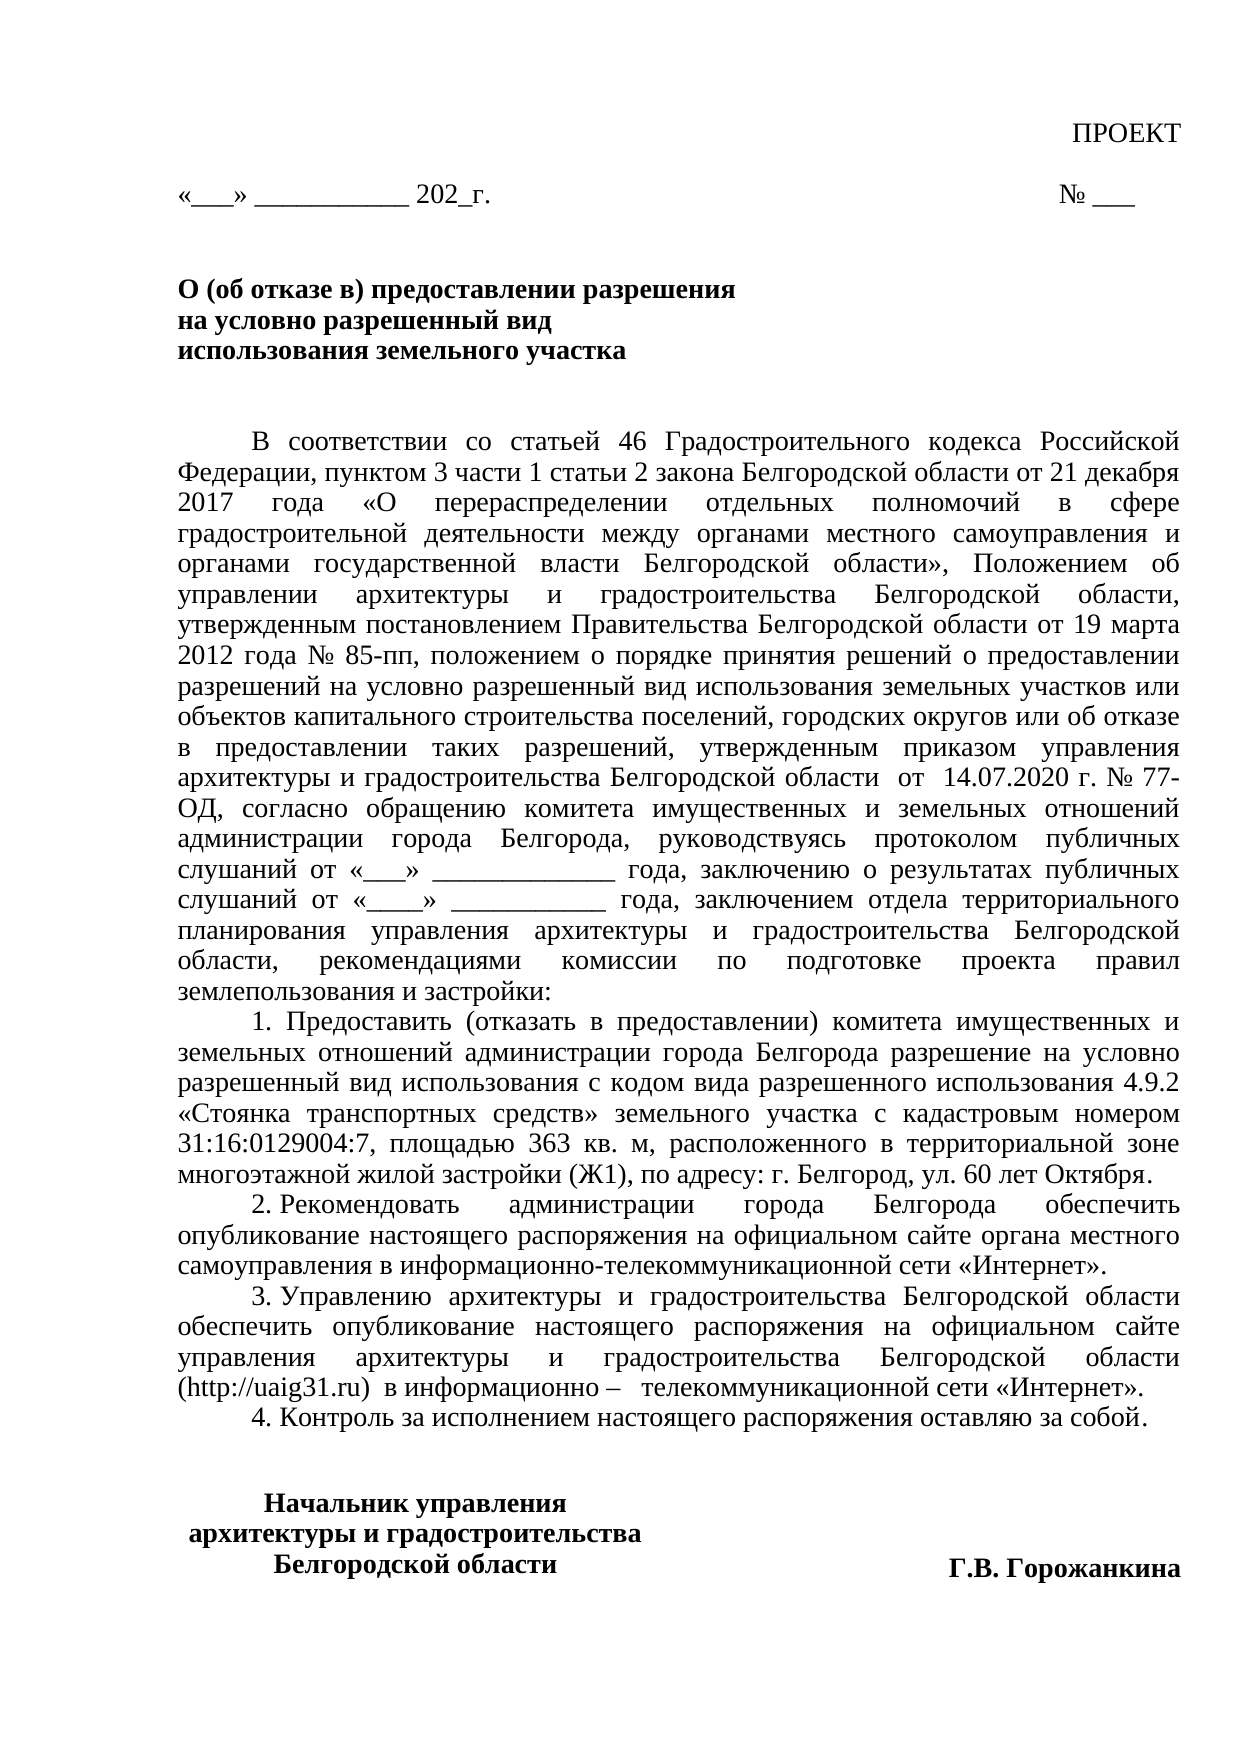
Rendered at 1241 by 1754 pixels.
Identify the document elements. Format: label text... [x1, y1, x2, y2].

text использования земельного участка [177, 335, 755, 366]
text 3. Управлению архитектуры и градостроительства Белгородской области обеспечить опубликование настоящего распоряжения на официальном сайте управления архитектуры и градостроительства Белгородской области (http://uaig31.ru) в информационно – телекоммуникационной сети «Интернет». [177, 1281, 1181, 1403]
text В соответствии со статьей 46 Градостроительного кодекса Российской Федерации, пунктом 3 части 1 статьи 2 закона Белгородской области от 21 декабря 2017 года «О перераспределении отдельных полномочий в сфере градостроительной деятельности между органами местного самоуправления и органами государственной власти Белгородской области», Положением об управлении архитектуры и градостроительства Белгородской области, утвержденным постановлением Правительства Белгородской области от 19 марта 2012 года № 85-пп, положением о порядке принятия решений о предоставлении разрешений на условно разрешенный вид использования земельных участков или объектов капитального строительства поселений, городских округов или об отказе в предоставлении таких разрешений, утвержденным приказом управления архитектуры и градостроительства Белгородской области от 14.07.2020 г. № 77-ОД, согласно обращению комитета имущественных и земельных отношений администрации города Белгорода, руководствуясь протоколом публичных слушаний от «___» _____________ года, заключению о результатах публичных слушаний от «____» ___________ года, заключением отдела территориального планирования управления архитектуры и градостроительства Белгородской области, рекомендациями комиссии по подготовке проекта правил землепользования и застройки: [177, 426, 1181, 1006]
text О (об отказе в) предоставлении разрешения на условно разрешенный вид [177, 274, 755, 335]
text «___» ___________ 202_г. № ___ [177, 179, 1181, 209]
text ПРОЕКТ [177, 118, 1181, 148]
table_header Начальник управления архитектуры и градостроительства Белгородской области [166, 1488, 664, 1583]
text 1. Предоставить (отказать в предоставлении) комитета имущественных и земельных отношений администрации города Белгорода разрешение на условно разрешенный вид использования с кодом вида разрешенного использования 4.9.2 «Стоянка транспортных средств» земельного участка с кадастровым номером 31:16:0129004:7, площадью 363 кв. м, расположенного в территориальной зоне многоэтажной жилой застройки (Ж1), по адресу: г. Белгород, ул. 60 лет Октября. [177, 1006, 1181, 1189]
text 2. Рекомендовать администрации города Белгорода обеспечить опубликование настоящего распоряжения на официальном сайте органа местного самоуправления в информационно-телекоммуникационной сети «Интернет». [177, 1189, 1181, 1281]
table_header Г.В. Горожанкина [665, 1488, 1192, 1583]
text 4. Контроль за исполнением настоящего распоряжения оставляю за собой. [177, 1403, 1181, 1433]
